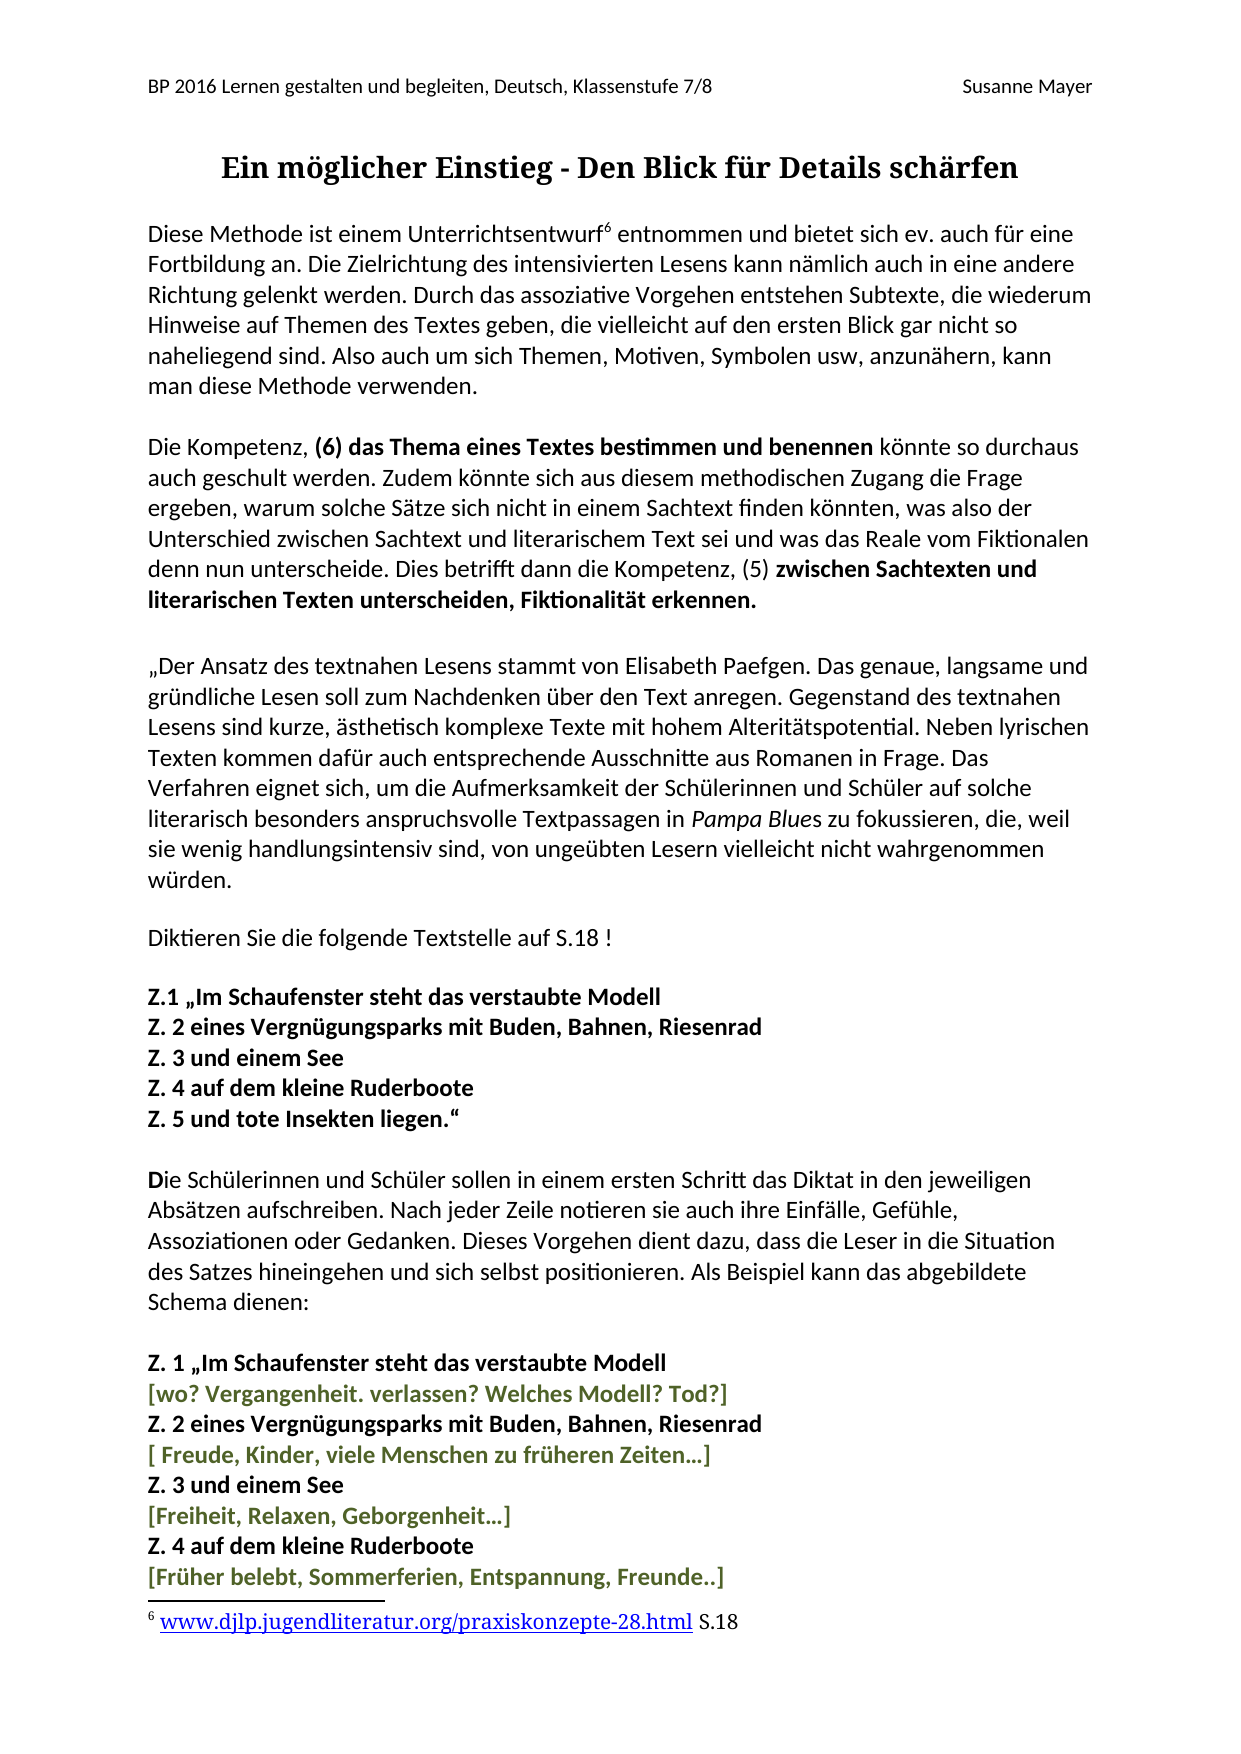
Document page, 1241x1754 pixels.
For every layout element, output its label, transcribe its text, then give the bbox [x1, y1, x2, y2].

text „Der Ansatz des textnahen Lesens stammt von Elisabeth Paefgen. Das genaue, langsame und [148, 650, 1093, 681]
text Z. 4 auf dem kleine Ruderboote [148, 1530, 1093, 1561]
title Ein möglicher Einstieg - Den Blick für Details schärfen [148, 148, 1093, 187]
text [Freiheit, Relaxen, Geborgenheit…] [148, 1500, 1093, 1530]
text Z. 2 eines Vergnügungsparks mit Buden, Bahnen, Riesenrad [148, 1408, 1093, 1439]
text Z.1 „Im Schaufenster steht das verstaubte Modell [148, 981, 1093, 1011]
subtitle Z. 3 und einem See [148, 1042, 1093, 1072]
text [ Freude, Kinder, viele Menschen zu früheren Zeiten…] [148, 1439, 1093, 1469]
text Diese Methode ist einem Unterrichtsentwurf entnommen und bietet sich ev. auch für eine Fortbildung an. Die Zielrichtung des intensivierten Lesens kann nämlich auch in eine andere Richtung gelenkt werden. Durch das assoziative Vorgehen entstehen Subtexte, die wiederum Hinweise auf Themen des Textes geben, die vielleicht auf den ersten Blick gar nicht so naheliegend sind. Also auch um sich Themen, Motiven, Symbolen usw, anzunähern, kann man diese Methode verwenden. [148, 218, 1093, 401]
text [Früher belebt, Sommerferien, Entspannung, Freunde..] [148, 1561, 1093, 1591]
text Z. 2 eines Vergnügungsparks mit Buden, Bahnen, Riesenrad [148, 1011, 1093, 1042]
subtitle Z. 4 auf dem kleine Ruderboote [148, 1072, 1093, 1103]
text [wo? Vergangenheit. verlassen? Welches Modell? Tod?] [148, 1378, 1093, 1408]
text Die Kompetenz, (6) das Thema eines Textes bestimmen und benennen könnte so durchaus auch geschult werden. Zudem könnte sich aus diesem methodischen Zugang die Frage ergeben, warum solche Sätze sich nicht in einem Sachtext finden könnten, was also der Unterschied zwischen Sachtext und literarischem Text sei und was das Reale vom Fiktionalen denn nun unterscheide. Dies betrifft dann die Kompetenz, (5) zwischen Sachtexten und literarischen Texten unterscheiden, Fiktionalität erkennen. [148, 431, 1093, 614]
text Die Schülerinnen und Schüler sollen in einem ersten Schritt das Diktat in den jeweiligen Absätzen aufschreiben. Nach jeder Zeile notieren sie auch ihre Einfälle, Gefühle, Assoziationen oder Gedanken. Dieses Vorgehen dient dazu, dass die Leser in die Situation des Satzes hineingehen und sich selbst positionieren. Als Beispiel kann das abgebildete Schema dienen: [148, 1164, 1093, 1317]
text gründliche Lesen soll zum Nachdenken über den Text anregen. Gegenstand des textnahen Lesens sind kurze, ästhetisch komplexe Texte mit hohem Alteritätspotential. Neben lyrischen Texten kommen dafür auch entsprechende Ausschnitte aus Romanen in Frage. Das Verfahren eignet sich, um die Aufmerksamkeit der Schülerinnen und Schüler auf solche literarisch besonders anspruchsvolle Textpassagen in Pampa Blues zu fokussieren, die, weil sie wenig handlungsintensiv sind, von ungeübten Lesern vielleicht nicht wahrgenommen würden. [148, 681, 1093, 894]
text Z. 1 „Im Schaufenster steht das verstaubte Modell [148, 1347, 1093, 1378]
text Diktieren Sie die folgende Textstelle auf S.18 ! [148, 922, 1093, 953]
text Z. 5 und tote Insekten liegen.“ [148, 1103, 1093, 1133]
text Z. 3 und einem See [148, 1469, 1093, 1500]
